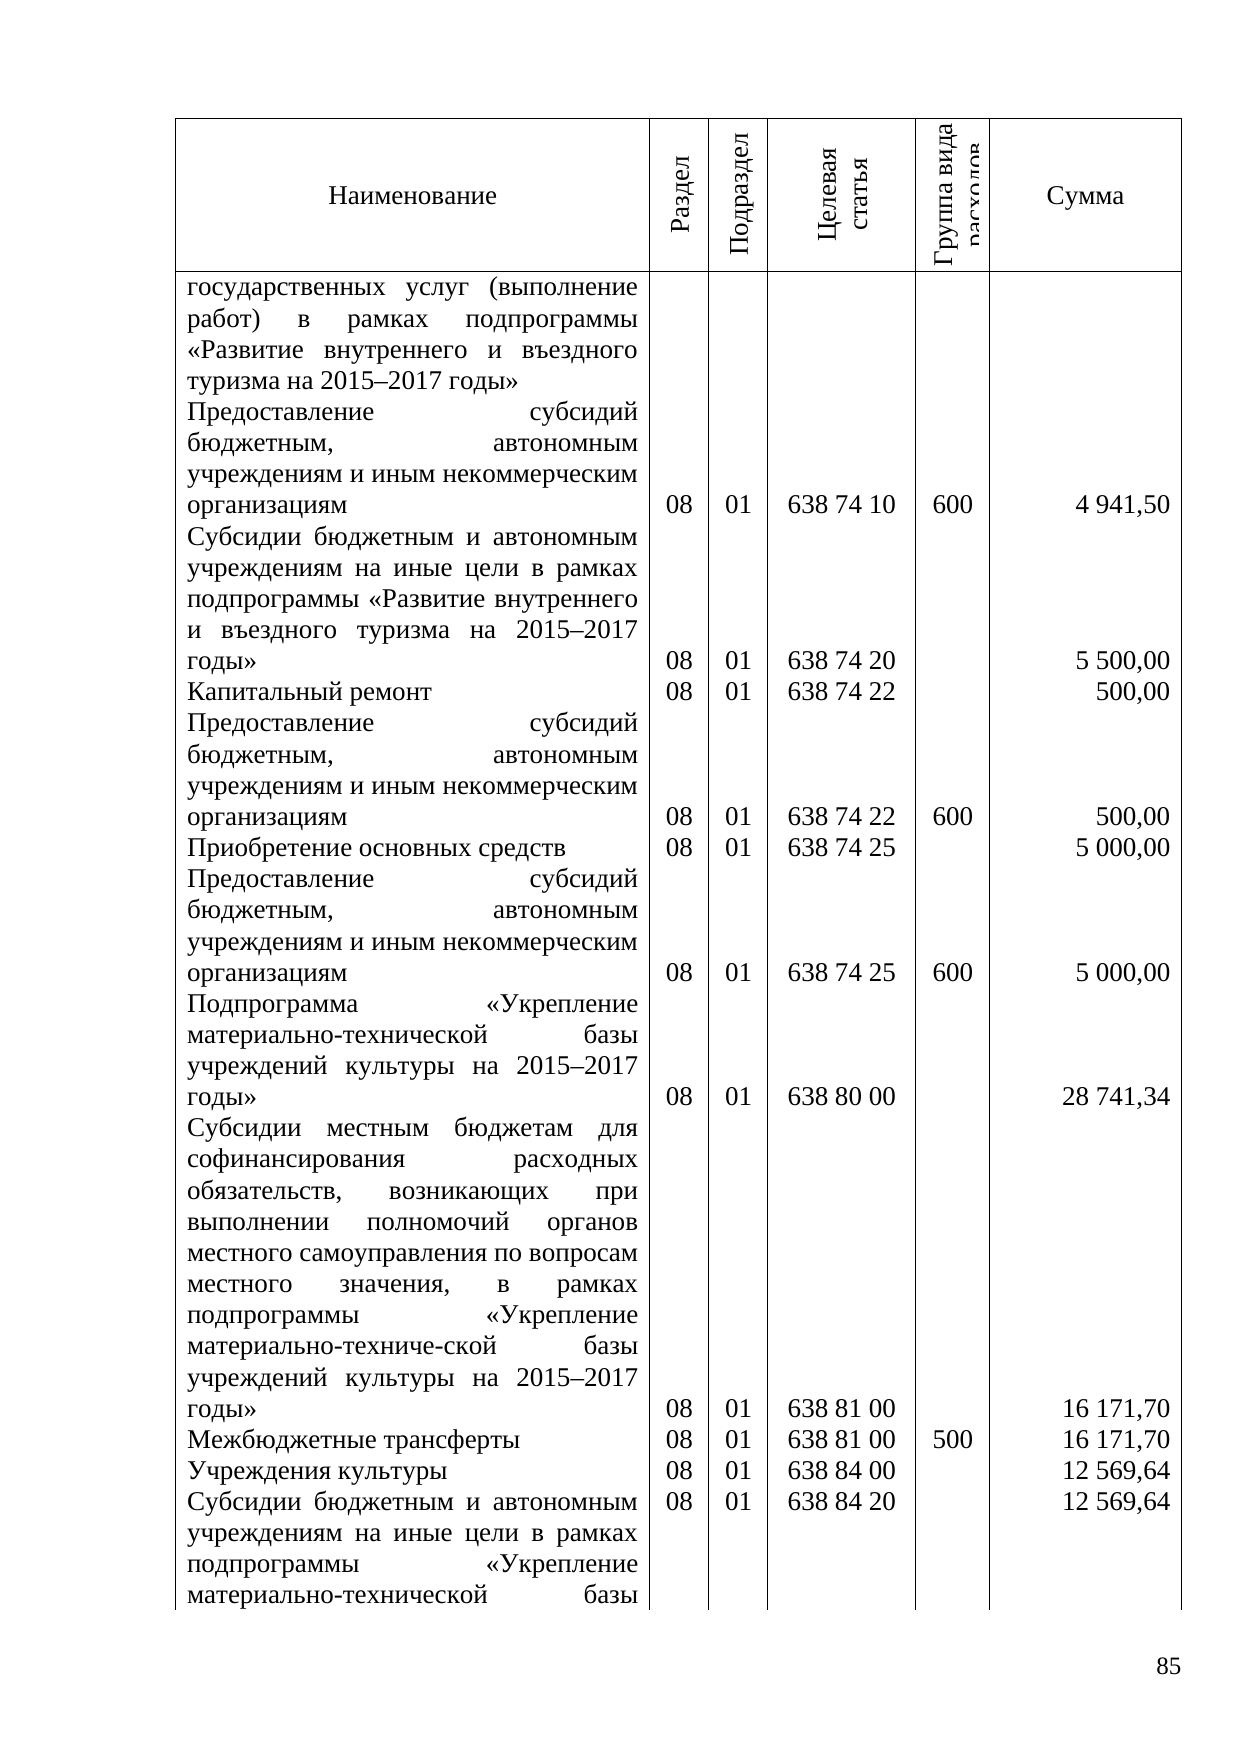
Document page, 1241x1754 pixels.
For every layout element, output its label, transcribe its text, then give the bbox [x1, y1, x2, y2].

table_header Наименование [176, 119, 649, 271]
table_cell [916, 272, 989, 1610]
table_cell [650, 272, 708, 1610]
table_header Сумма [990, 119, 1181, 271]
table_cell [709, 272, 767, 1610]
table_header Раздел [650, 119, 708, 271]
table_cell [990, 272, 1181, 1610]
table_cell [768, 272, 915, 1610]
table_header Подраздел [709, 119, 767, 271]
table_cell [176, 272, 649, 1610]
table_header Целевая статья [768, 119, 915, 271]
table_header Группа вида расходов [916, 119, 989, 271]
